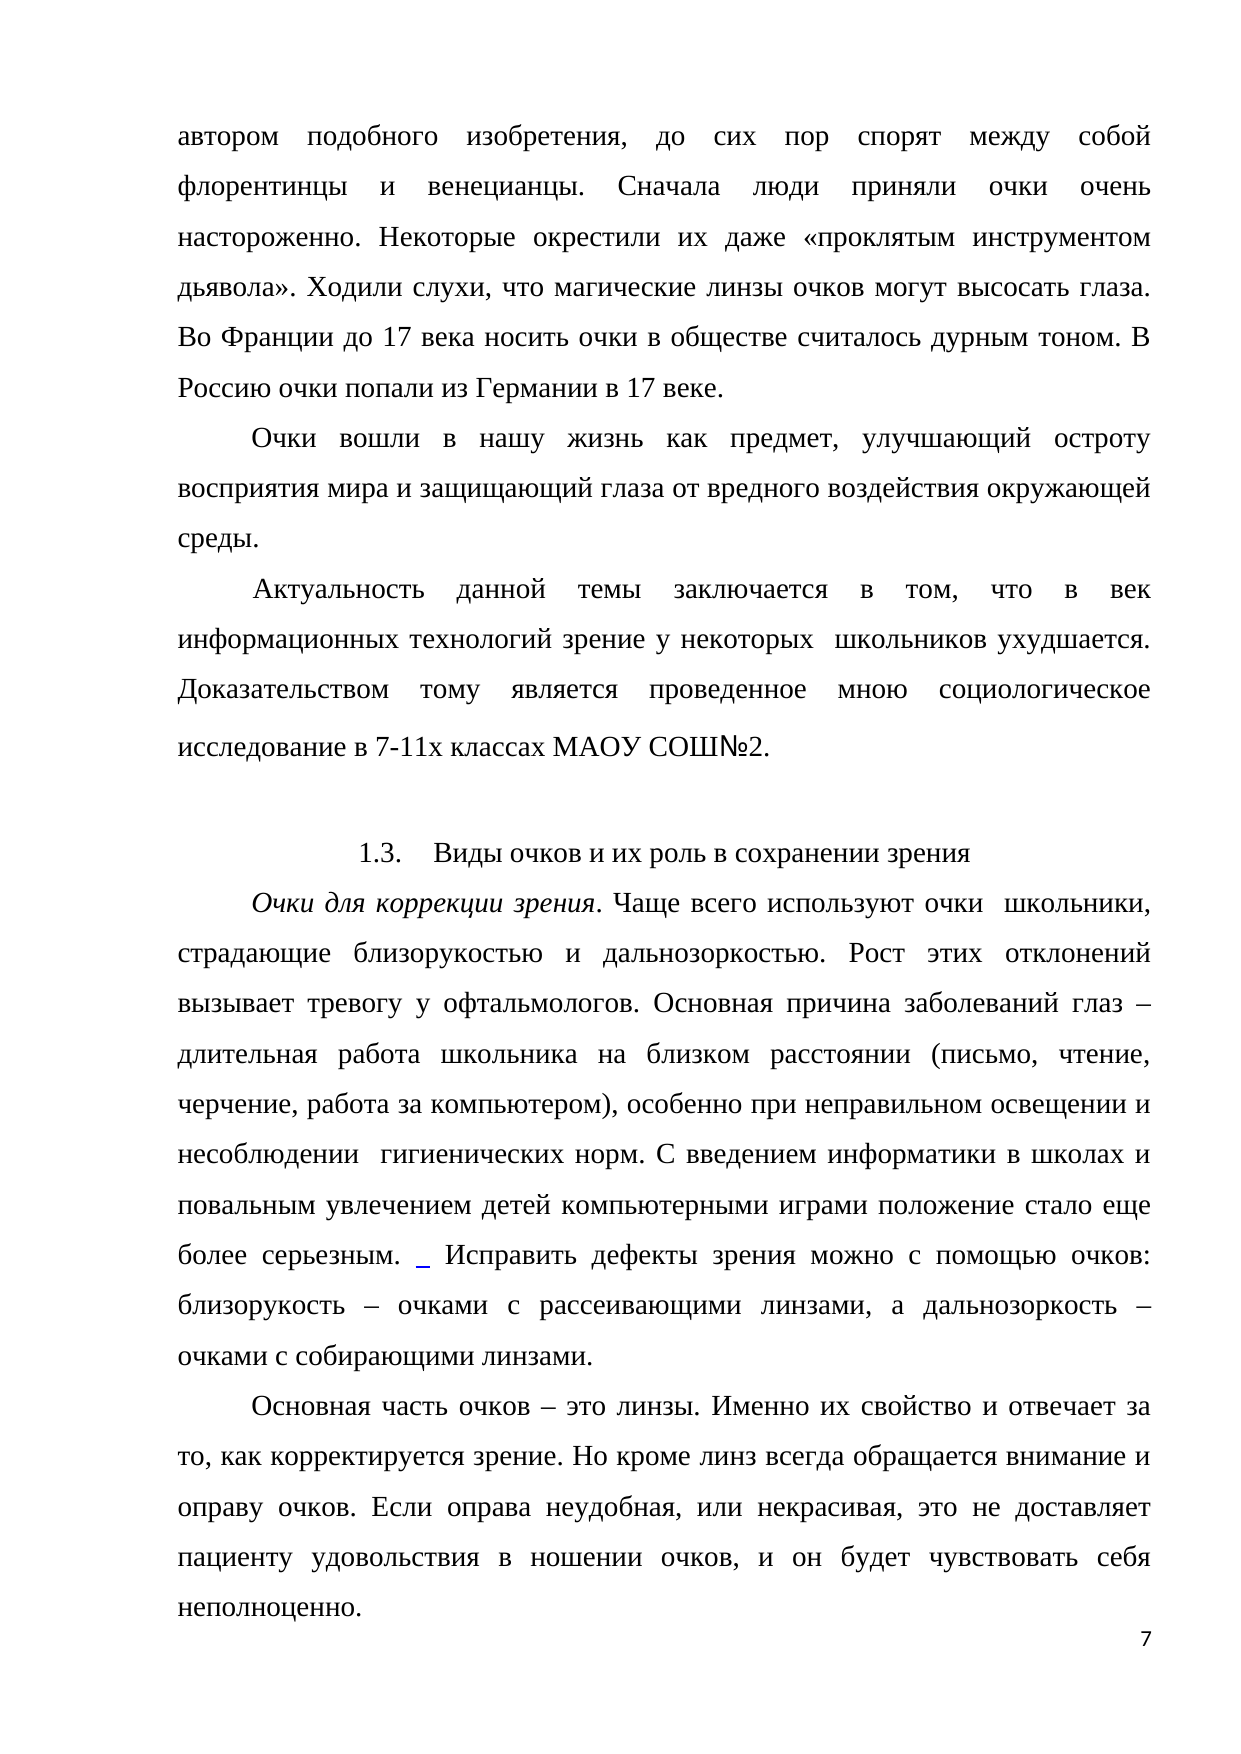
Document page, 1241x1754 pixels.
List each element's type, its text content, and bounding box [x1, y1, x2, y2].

list Виды очков и их роль в сохранении зрения [177, 835, 1152, 868]
text Очки вошли в нашу жизнь как предмет, улучшающий остроту восприятия мира и защищающий глаза от вредного воздействия окружающей среды. [177, 420, 1152, 554]
text Актуальность данной темы заключается в том, что в век информационных технологий зрение у некоторых школьников ухудшается. Доказательством тому является проведенное мною социологическое исследование в 7-11х классах МАОУ СОШ№2. [177, 571, 1152, 764]
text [177, 118, 1152, 403]
text Основная часть очков – это линзы. Именно их свойство и отвечает за то, как корректируется зрение. Но кроме линз всегда обращается внимание и оправу очков. Если оправа неудобная, или некрасивая, это не доставляет пациенту удовольствия в ношении очков, и он будет чувствовать себя неполноценно. [177, 1388, 1152, 1623]
text Очки для коррекции зрения. Чаще всего используют очки школьники, страдающие близорукостью и дальнозоркостью. Рост этих отклонений вызывает тревогу у офтальмологов. Основная причина заболеваний глаз – длительная работа школьника на близком расстоянии (письмо, чтение, черчение, работа за компьютером), особенно при неправильном освещении и несоблюдении гигиенических норм. С введением информатики в школах и повальным увлечением детей компьютерными играми положение стало еще более серьезным. Исправить дефекты зрения можно с помощью очков: близорукость – очками с рассеивающими линзами, а дальнозоркость – очками с собирающими линзами. [177, 885, 1152, 1371]
